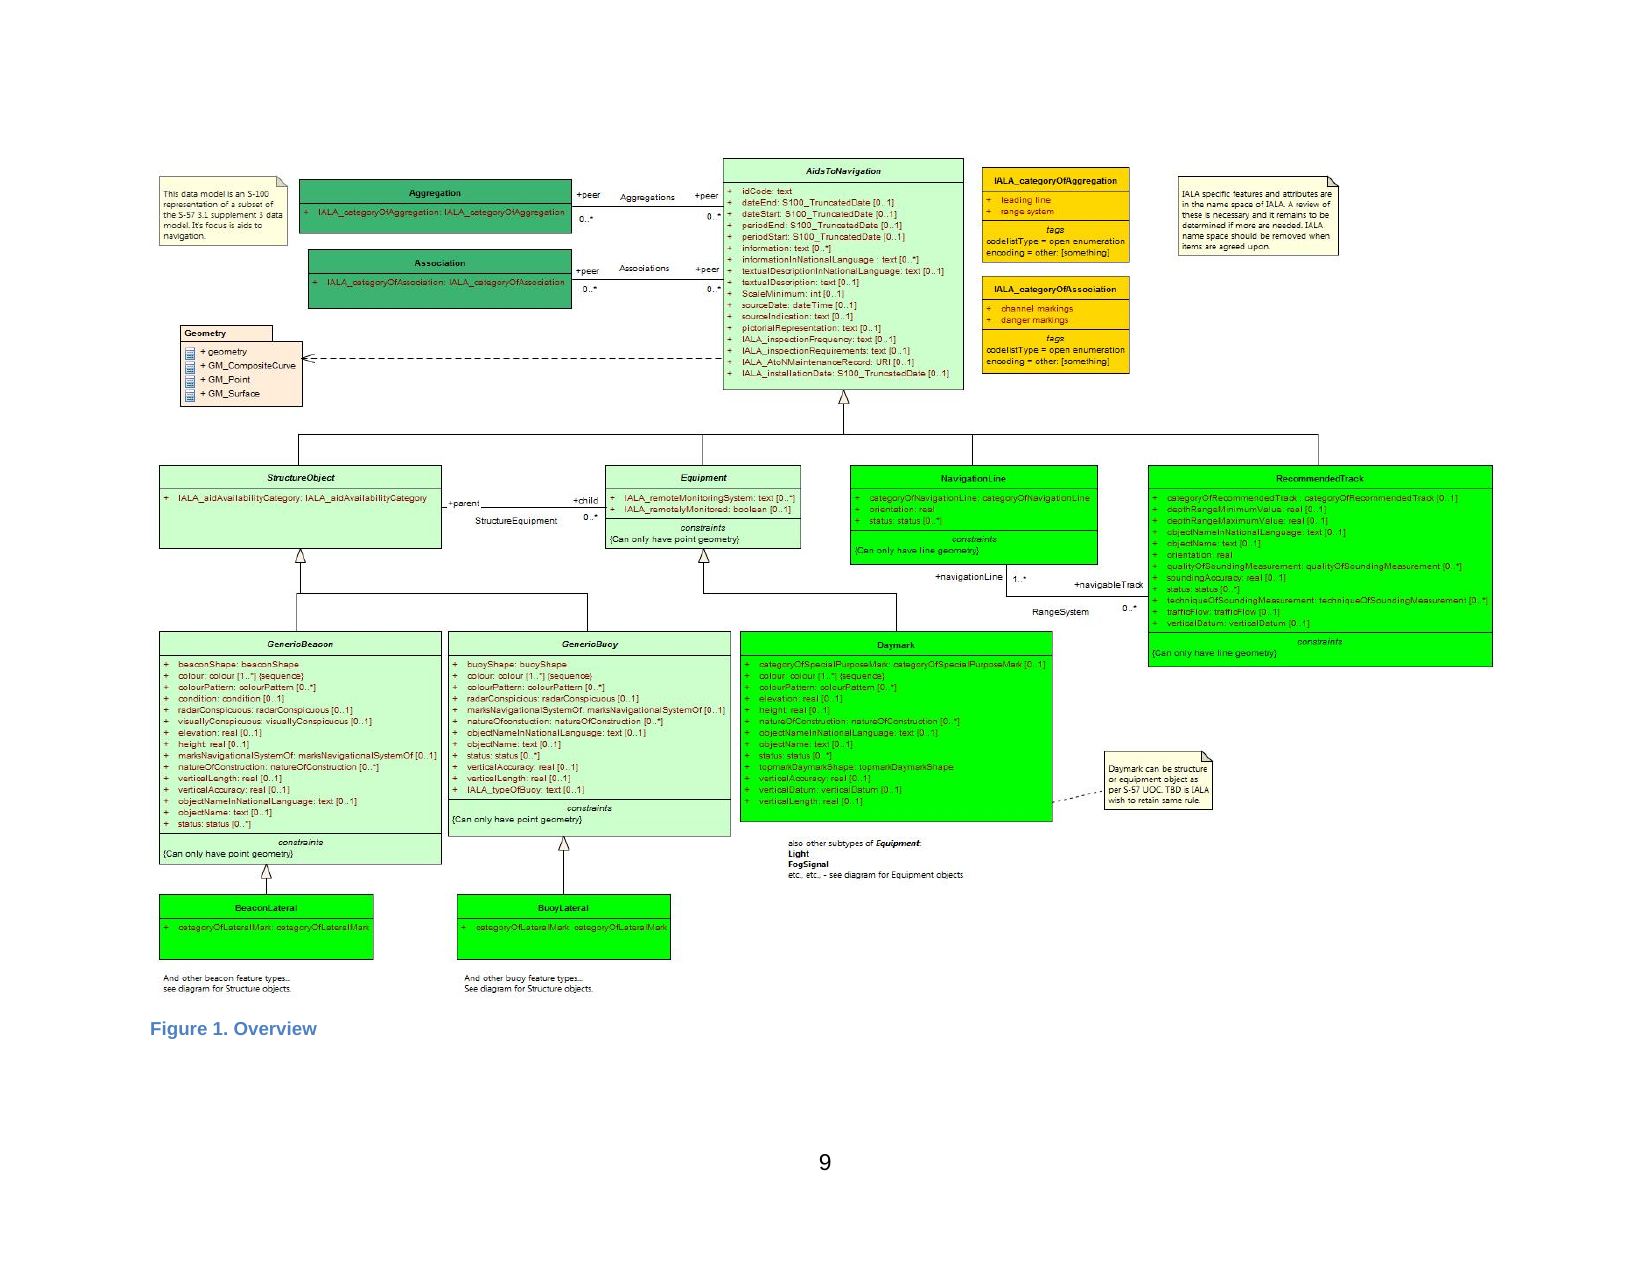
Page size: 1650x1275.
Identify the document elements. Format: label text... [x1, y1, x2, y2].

picture [150, 150, 1500, 1005]
text Figure 1. Overview [150, 1018, 1500, 1039]
